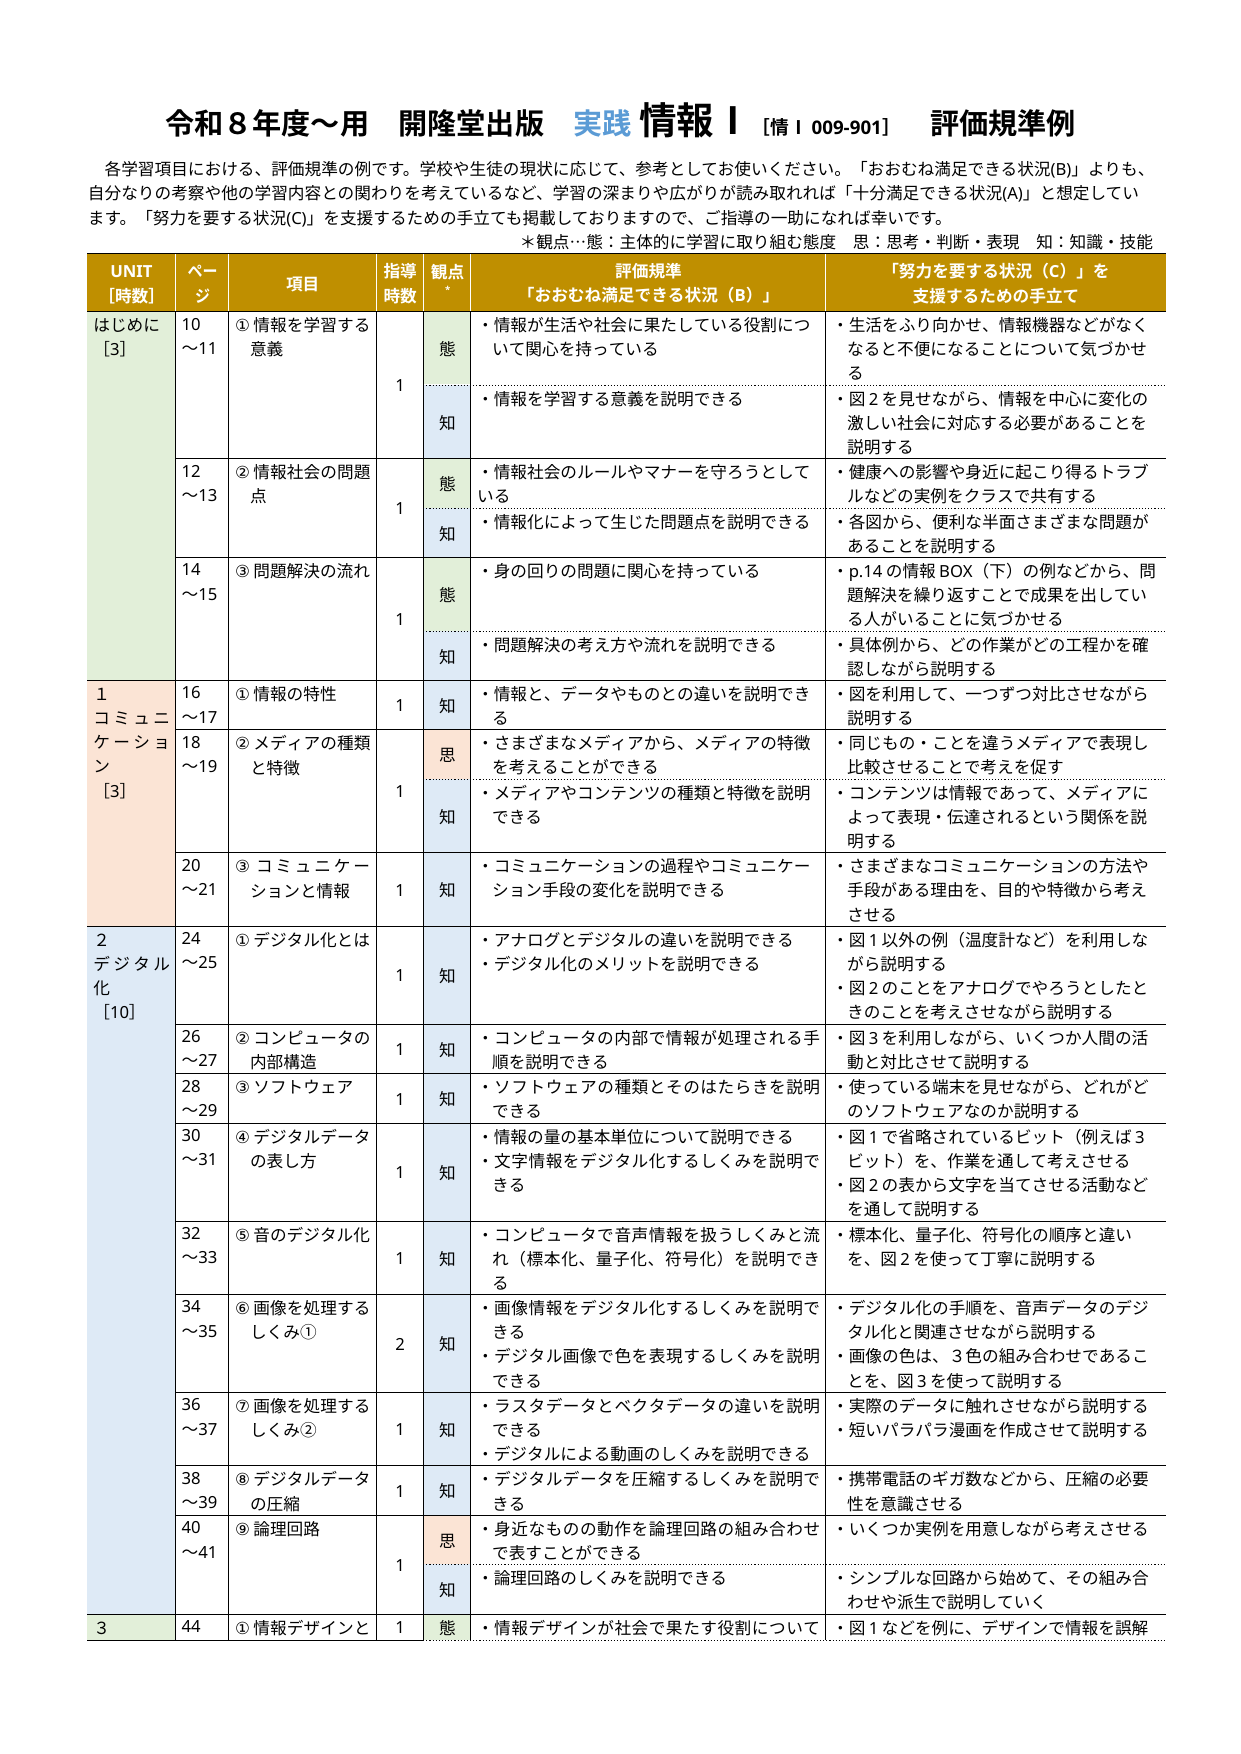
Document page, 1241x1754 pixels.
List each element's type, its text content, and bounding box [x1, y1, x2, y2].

text ＊観点…態：主体的に学習に取り組む態度 思：思考・判断・表現 知：知識・技能 [88, 229, 1153, 253]
table_cell 知 [424, 779, 470, 852]
table_cell ・情報化によって生じた問題点を説明できる [471, 508, 825, 557]
table_cell 知 [424, 385, 470, 458]
table_header 項目 [229, 254, 376, 311]
table_cell 知 [424, 1466, 470, 1515]
table_cell ・論理回路のしくみを説明できる [471, 1564, 825, 1614]
table_cell 知 [424, 631, 470, 680]
table_cell ・コンピュータで音声情報を扱うしくみと流れ（標本化、量子化、符号化）を説明できる [471, 1222, 825, 1294]
table_cell 1 [377, 459, 423, 557]
table_cell 知 [424, 1074, 470, 1123]
table_cell ・画像情報をデジタル化するしくみを説明できる ・デジタル画像で色を表現するしくみを説明できる [471, 1295, 825, 1392]
table_cell 10 ～11 [176, 312, 228, 458]
table_cell 24 ～25 [176, 927, 228, 1024]
table_cell ⑤音のデジタル化 [229, 1222, 376, 1294]
table_cell ・携帯電話のギガ数などから、圧縮の必要性を意識させる [826, 1466, 1166, 1515]
table_cell 知 [424, 681, 470, 729]
table_cell ・具体例から、どの作業がどの工程かを確認しながら説明する [826, 631, 1166, 680]
table_cell ・デジタルデータを圧縮するしくみを説明できる [471, 1466, 825, 1515]
table_cell 1 [377, 927, 423, 1024]
text 令和８年度～用 開隆堂出版 実践 情報Ⅰ［情Ⅰ009-901］ 評価規準例 [88, 91, 1153, 145]
table_cell 思 [424, 730, 470, 779]
table_cell ・アナログとデジタルの違いを説明できる ・デジタル化のメリットを説明できる [471, 927, 825, 1024]
table_cell ・実際のデータに触れさせながら説明する ・短いパラパラ漫画を作成させて説明する [826, 1393, 1166, 1465]
table_cell 28 ～29 [176, 1074, 228, 1123]
table_cell ・情報が生活や社会に果たしている役割について関心を持っている [471, 312, 825, 384]
table_cell ・使っている端末を見せながら、どれがどのソフトウェアなのか説明する [826, 1074, 1166, 1123]
table_cell 態 [424, 1615, 470, 1640]
table_cell 18 ～19 [176, 730, 228, 852]
table_cell １ コミュニケーション ［3］ [87, 681, 175, 926]
table_cell ・各図から、便利な半面さまざまな問題があることを説明する [826, 508, 1166, 557]
table_cell ①情報を学習する意義 [229, 312, 376, 458]
table_cell ・いくつか実例を用意しながら考えさせる [826, 1516, 1166, 1564]
table_cell ②コンピュータの内部構造 [229, 1025, 376, 1073]
table_cell 1 [377, 558, 423, 680]
table_cell ・情報の量の基本単位について説明できる ・文字情報をデジタル化するしくみを説明できる [471, 1124, 825, 1221]
table_cell 12 ～13 [176, 459, 228, 557]
table_cell 1 [377, 1516, 423, 1614]
table_cell ・図1以外の例（温度計など）を利用しながら説明する ・図2のことをアナログでやろうとしたときのことを考えさせながら説明する [826, 927, 1166, 1024]
table_cell ・同じもの・ことを違うメディアで表現し比較させることで考えを促す [826, 730, 1166, 779]
table_cell 1 [377, 1393, 423, 1465]
table_cell ⑥画像を処理するしくみ① [229, 1295, 376, 1392]
table_cell ①情報デザインとは [229, 1615, 376, 1640]
table_cell 38 ～39 [176, 1466, 228, 1515]
table_header 指導時数 [377, 254, 423, 311]
table_cell 思 [424, 1516, 470, 1564]
table_cell 知 [424, 853, 470, 926]
table_cell ・情報社会のルールやマナーを守ろうとしている [471, 459, 825, 508]
table_cell 1 [377, 1466, 423, 1515]
table_cell 16 ～17 [176, 681, 228, 729]
table_cell ・さまざまなコミュニケーションの方法や手段がある理由を、目的や特徴から考えさせる [826, 853, 1166, 926]
table_cell 知 [424, 1295, 470, 1392]
table_cell 1 [377, 730, 423, 852]
table_cell 2 [377, 1295, 423, 1392]
table_cell 1 [377, 1124, 423, 1221]
table_cell 40 ～41 [176, 1516, 228, 1614]
table_cell ③コミュニケーションと情報 [229, 853, 376, 926]
table_cell ・身近なものの動作を論理回路の組み合わせで表すことができる [471, 1516, 825, 1564]
table_header 「努力を要する状況（C）」を 支援するための手立て [826, 254, 1166, 311]
table_cell ・図を利用して、一つずつ対比させながら説明する [826, 681, 1166, 729]
table_cell ・健康への影響や身近に起こり得るトラブルなどの実例をクラスで共有する [826, 459, 1166, 508]
table_cell ③ソフトウェア [229, 1074, 376, 1123]
table_header 評価規準 「おおむね満足できる状況（B）」 [471, 254, 825, 311]
table_cell ・身の回りの問題に関心を持っている [471, 558, 825, 631]
table_cell 知 [424, 927, 470, 1024]
table_cell ・情報デザインが社会で果たす役割について興味を持っている [471, 1615, 825, 1640]
table_cell 44 ～45 [176, 1615, 228, 1640]
table_cell 態 [424, 312, 470, 384]
table_cell 知 [424, 1564, 470, 1614]
table_cell 26 ～27 [176, 1025, 228, 1073]
table_cell 30 ～31 [176, 1124, 228, 1221]
table_cell ③問題解決の流れ [229, 558, 376, 680]
table_cell ・情報を学習する意義を説明できる [471, 385, 825, 458]
table_cell ②メディアの種類と特徴 [229, 730, 376, 852]
table_cell ・メディアやコンテンツの種類と特徴を説明できる [471, 779, 825, 852]
table_cell ⑦画像を処理するしくみ② [229, 1393, 376, 1465]
table_cell ・図2を見せながら、情報を中心に変化の激しい社会に対応する必要があることを説明する [826, 385, 1166, 458]
table_cell ②情報社会の問題点 [229, 459, 376, 557]
table_cell ①情報の特性 [229, 681, 376, 729]
table_cell 1 [377, 1222, 423, 1294]
table_cell 1 [377, 1615, 423, 1640]
table_cell 1 [377, 681, 423, 729]
table_cell 36 ～37 [176, 1393, 228, 1465]
text 各学習項目における、評価規準の例です。学校や生徒の現状に応じて、参考としてお使いください。「おおむね満足できる状況(B)」よりも、自分なりの考察や他の学習内容との関わりを考えているなど、学習の深まりや広がりが読み取れれば「十分満足できる状況(A)」と想定しています。「努力を要する状況(C)」を支援するための手立ても掲載しておりますので、ご指導の一助になれば幸いです。 [88, 156, 1153, 229]
table_cell 14 ～15 [176, 558, 228, 680]
table_cell 1 [377, 1025, 423, 1073]
table_cell はじめに ［3］ [87, 312, 175, 680]
table_cell 20 ～21 [176, 853, 228, 926]
table_header ページ [176, 254, 228, 311]
table_cell 態 [424, 558, 470, 631]
table_cell ・図3を利用しながら、いくつか人間の活動と対比させて説明する [826, 1025, 1166, 1073]
table_cell ・デジタル化の手順を、音声データのデジタル化と関連させながら説明する ・画像の色は、３色の組み合わせであることを、図3を使って説明する [826, 1295, 1166, 1392]
table_cell 知 [424, 1025, 470, 1073]
table_cell ⑧デジタルデータの圧縮 [229, 1466, 376, 1515]
table_cell ・ラスタデータとベクタデータの違いを説明できる ・デジタルによる動画のしくみを説明できる [471, 1393, 825, 1465]
table_cell ④デジタルデータの表し方 [229, 1124, 376, 1221]
table_cell ・p.14の情報BOX（下）の例などから、問題解決を繰り返すことで成果を出している人がいることに気づかせる [826, 558, 1166, 631]
table_cell ・問題解決の考え方や流れを説明できる [471, 631, 825, 680]
table_cell 知 [424, 1124, 470, 1221]
table_cell 32 ～33 [176, 1222, 228, 1294]
table_cell ２ デジタル化 ［10］ [87, 927, 175, 1614]
table_cell ・シンプルな回路から始めて、その組み合わせや派生で説明していく [826, 1564, 1166, 1614]
table_cell ・情報と、データやものとの違いを説明できる [471, 681, 825, 729]
table_cell 知 [424, 1393, 470, 1465]
table_cell 34 ～35 [176, 1295, 228, 1392]
table_cell 知 [424, 508, 470, 557]
table_header 観点* [424, 254, 470, 311]
table_cell ３ 情報デザイン ［13］ [87, 1615, 175, 1640]
table_cell 1 [377, 1074, 423, 1123]
table_cell ⑨論理回路 [229, 1516, 376, 1614]
table_cell ・図1で省略されているビット（例えば3ビット）を、作業を通して考えさせる ・図2の表から文字を当てさせる活動などを通して説明する [826, 1124, 1166, 1221]
table_cell ・コンテンツは情報であって、メディアによって表現・伝達されるという関係を説明する [826, 779, 1166, 852]
table_cell 態 [424, 459, 470, 508]
table_cell ・標本化、量子化、符号化の順序と違いを、図2を使って丁寧に説明する [826, 1222, 1166, 1294]
table_cell ・さまざまなメディアから、メディアの特徴を考えることができる [471, 730, 825, 779]
table_cell ・コミュニケーションの過程やコミュニケーション手段の変化を説明できる [471, 853, 825, 926]
table_cell 知 [424, 1222, 470, 1294]
table_cell ・コンピュータの内部で情報が処理される手順を説明できる [471, 1025, 825, 1073]
table_cell ・図1などを例に、デザインで情報を誤解した例がないか共有する [826, 1615, 1166, 1640]
table_cell 1 [377, 312, 423, 458]
table_cell 1 [377, 853, 423, 926]
table_cell ・生活をふり向かせ、情報機器などがなくなると不便になることについて気づかせる [826, 312, 1166, 384]
table_cell ①デジタル化とは [229, 927, 376, 1024]
table_cell ・ソフトウェアの種類とそのはたらきを説明できる [471, 1074, 825, 1123]
table_header UNIT ［時数］ [87, 254, 175, 311]
